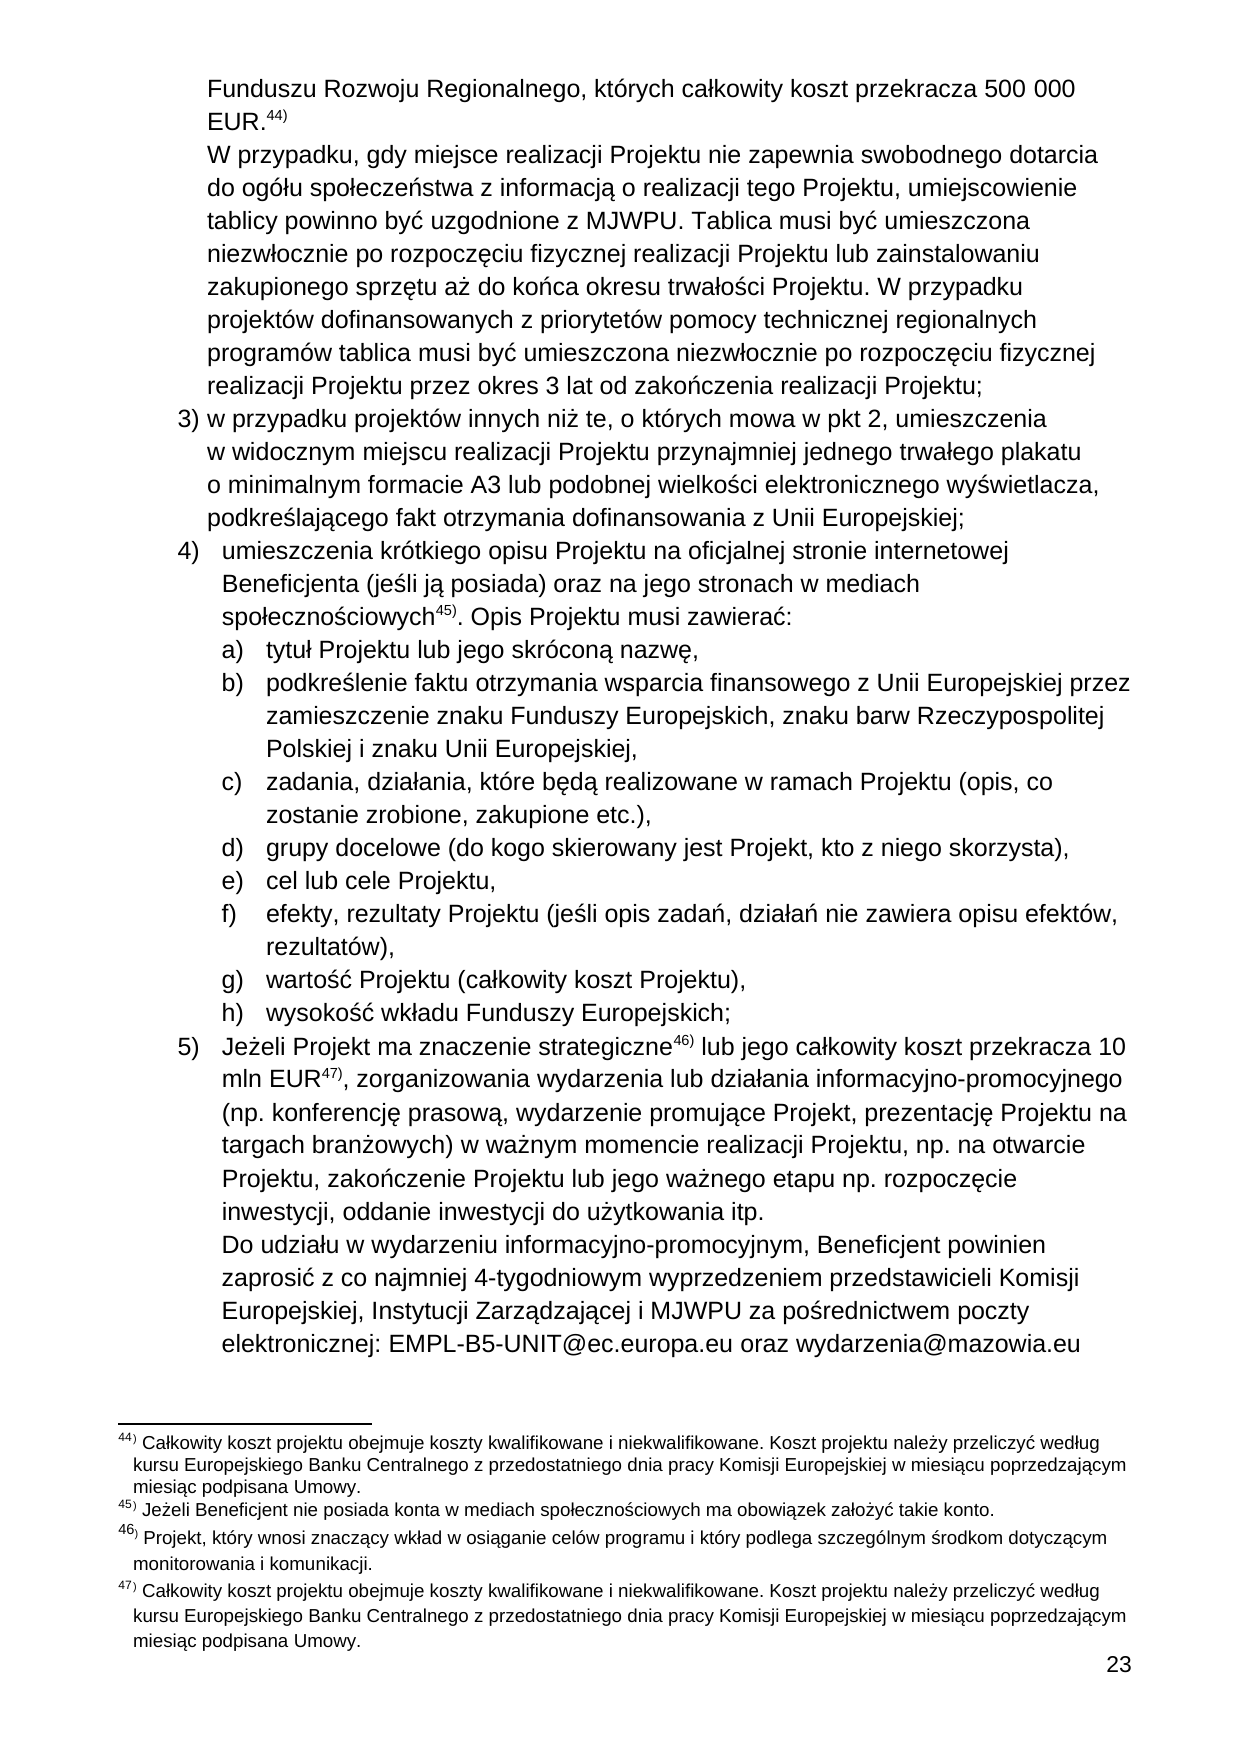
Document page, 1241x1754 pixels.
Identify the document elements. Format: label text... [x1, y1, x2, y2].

text W przypadku, gdy miejsce realizacji Projektu nie zapewnia swobodnego dotarcia do ogółu społeczeństwa z informacją o realizacji tego Projektu, umiejscowienie tablicy powinno być uzgodnione z MJWPU. Tablica musi być umieszczona niezwłocznie po rozpoczęciu fizycznej realizacji Projektu lub zainstalowaniu zakupionego sprzętu aż do końca okresu trwałości Projektu. W przypadku projektów dofinansowanych z priorytetów pomocy technicznej regionalnych programów tablica musi być umieszczona niezwłocznie po rozpoczęciu fizycznej realizacji Projektu przez okres 3 lat od zakończenia realizacji Projektu; [207, 140, 1132, 400]
list tytuł Projektu lub jego skróconą nazwę, [221, 635, 1132, 664]
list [162, 74, 1132, 136]
list grupy docelowe (do kogo skierowany jest Projekt, kto z niego skorzysta), [221, 833, 1132, 862]
list umieszczenia krótkiego opisu Projektu na oficjalnej stronie internetowej Beneficjenta (jeśli ją posiada) oraz na jego stronach w mediach społecznościowych). Opis Projektu musi zawierać: [177, 536, 1132, 631]
list wysokość wkładu Funduszy Europejskich; [221, 998, 1132, 1027]
text Do udziału w wydarzeniu informacyjno-promocyjnym, Beneficjent powinien zaprosić z co najmniej 4-tygodniowym wyprzedzeniem przedstawicieli Komisji Europejskiej, Instytucji Zarządzającej i MJWPU za pośrednictwem poczty elektronicznej: EMPL-B5-UNIT@ec.europa.eu oraz wydarzenia@mazowia.eu [221, 1229, 1132, 1357]
list wartość Projektu (całkowity koszt Projektu), [221, 965, 1132, 994]
list efekty, rezultaty Projektu (jeśli opis zadań, działań nie zawiera opisu efektów, rezultatów), [221, 899, 1132, 961]
list Jeżeli Projekt ma znaczenie strategiczne) lub jego całkowity koszt przekracza 10 mln EUR), zorganizowania wydarzenia lub działania informacyjno-promocyjnego (np. konferencję prasową, wydarzenie promujące Projekt, prezentację Projektu na targach branżowych) w ważnym momencie realizacji Projektu, np. na otwarcie Projektu, zakończenie Projektu lub jego ważnego etapu np. rozpoczęcie inwestycji, oddanie inwestycji do użytkowania itp. [177, 1031, 1132, 1225]
list podkreślenie faktu otrzymania wsparcia finansowego z Unii Europejskiej przez zamieszczenie znaku Funduszy Europejskich, znaku barw Rzeczypospolitej Polskiej i znaku Unii Europejskiej, [221, 668, 1132, 763]
list cel lub cele Projektu, [221, 866, 1132, 895]
list w przypadku projektów innych niż te, o których mowa w pkt 2, umieszczenia w widocznym miejscu realizacji Projektu przynajmniej jednego trwałego plakatu o minimalnym formacie A3 lub podobnej wielkości elektronicznego wyświetlacza, podkreślającego fakt otrzymania dofinansowania z Unii Europejskiej; [177, 404, 1132, 532]
list zadania, działania, które będą realizowane w ramach Projektu (opis, co zostanie zrobione, zakupione etc.), [221, 767, 1132, 829]
